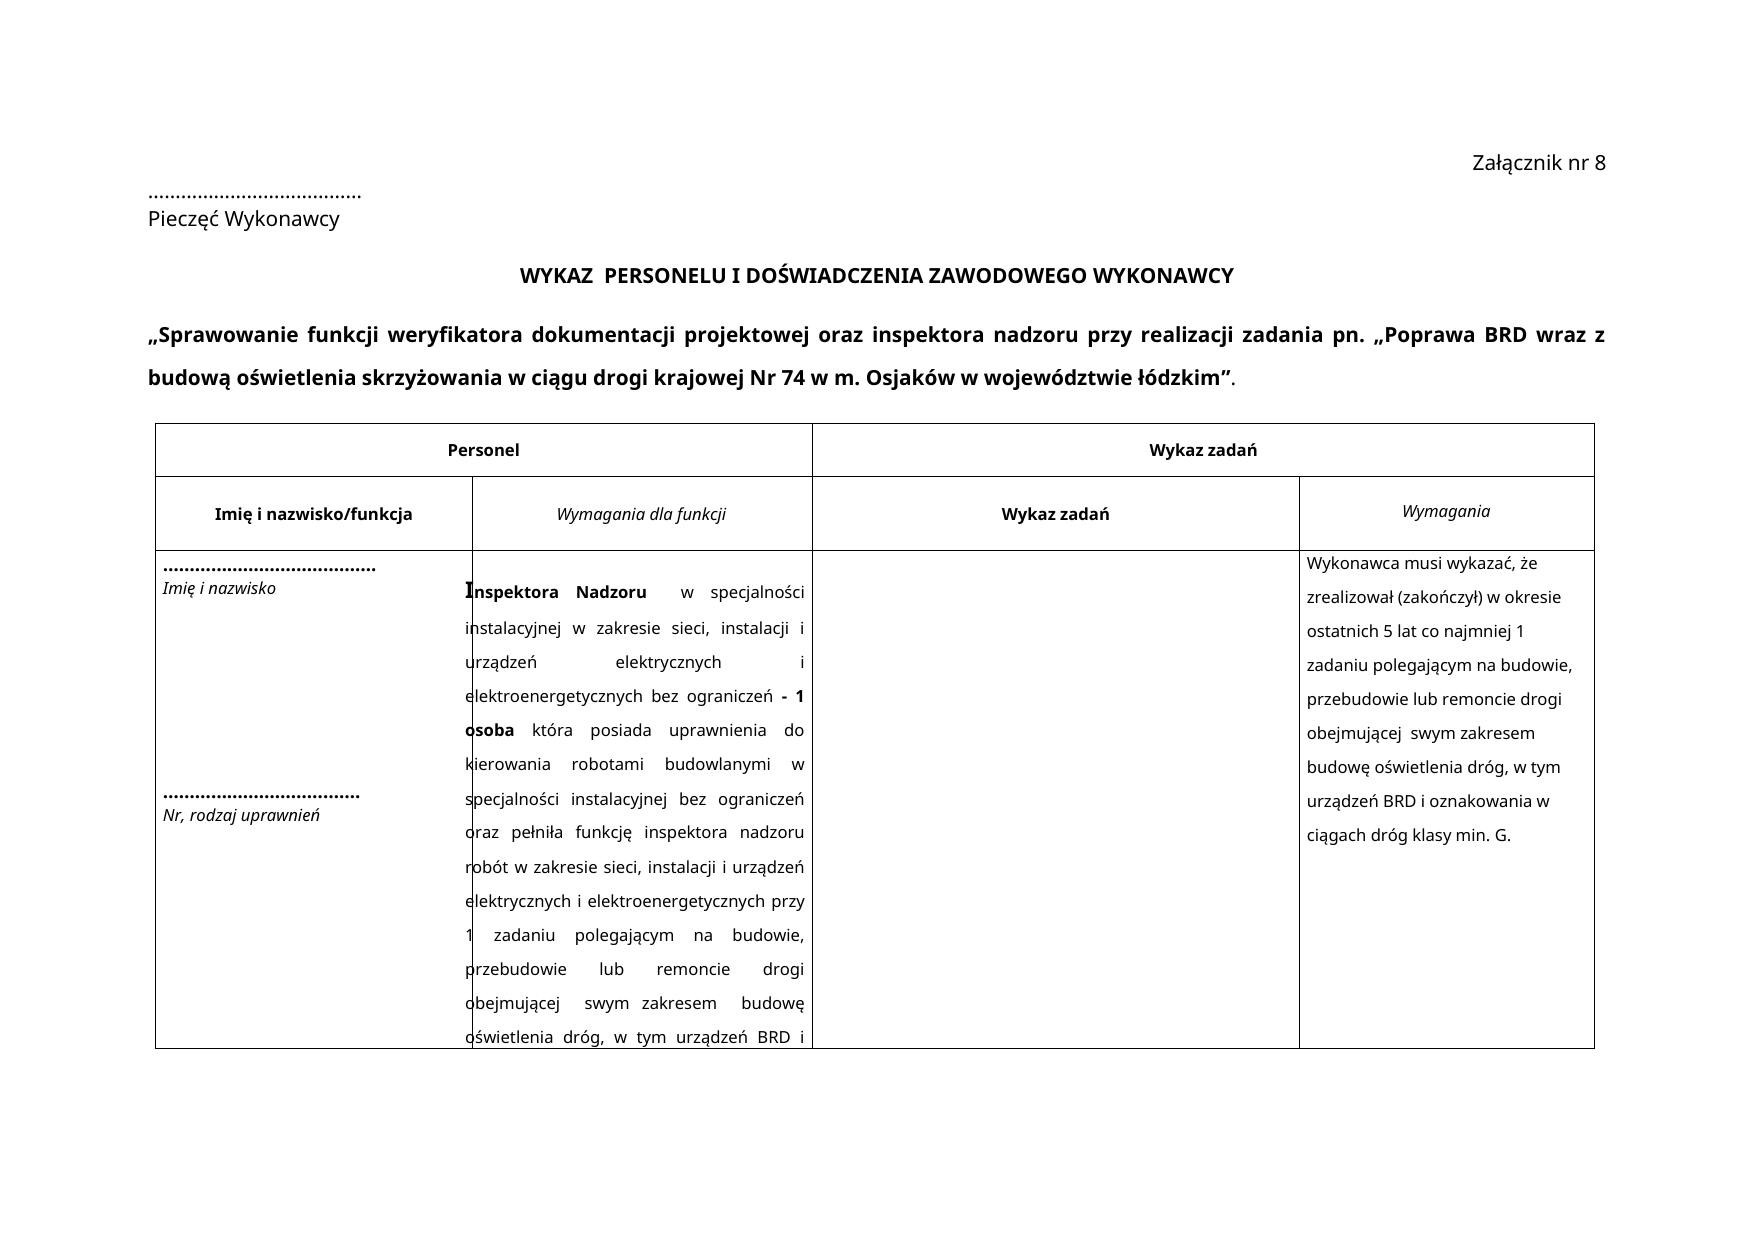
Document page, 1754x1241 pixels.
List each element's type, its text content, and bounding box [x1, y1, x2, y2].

table_cell Imię i nazwisko/funkcja [156, 477, 472, 550]
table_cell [156, 551, 472, 1048]
table_cell Wykaz zadań [813, 477, 1299, 550]
table_cell [813, 551, 1299, 1048]
text WYKAZ PERSONELU I DOŚWIADCZENIA ZAWODOWEGO WYKONAWCY [148, 261, 1606, 290]
table_cell Wymagania [1300, 477, 1594, 550]
text „Sprawowanie funkcji weryfikatora dokumentacji projektowej oraz inspektora nadzoru przy realizacji zadania pn. „Poprawa BRD wraz z budową oświetlenia skrzyżowania w ciągu drogi krajowej Nr 74 w m. Osjaków w województwie łódzkim”. [148, 321, 1606, 392]
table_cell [473, 551, 812, 1048]
table_cell Wymagania dla funkcji [473, 477, 812, 550]
text ………………………………… [148, 176, 1606, 204]
table_header Wykaz zadań [813, 424, 1594, 476]
text Załącznik nr 8 [148, 148, 1606, 176]
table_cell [1300, 551, 1594, 1048]
table_header Personel [156, 424, 812, 476]
text Pieczęć Wykonawcy [148, 204, 1606, 233]
